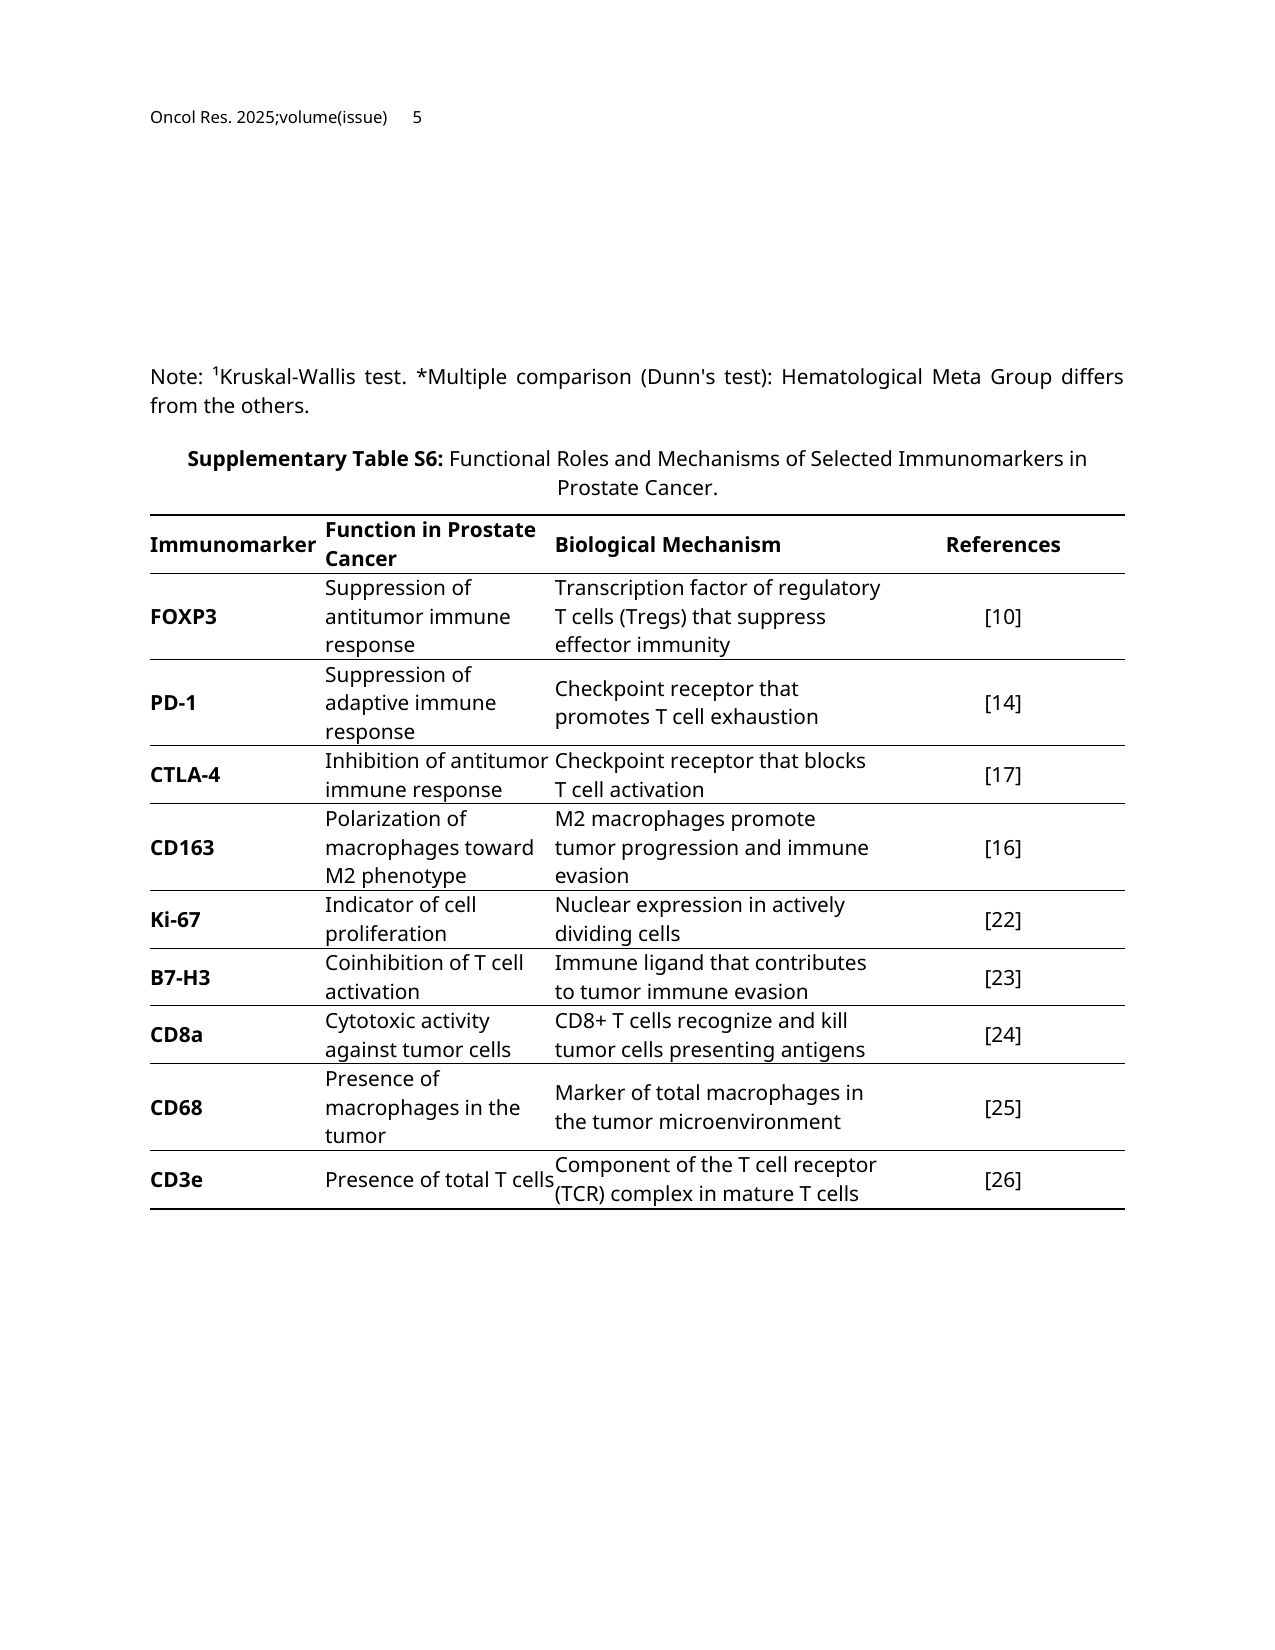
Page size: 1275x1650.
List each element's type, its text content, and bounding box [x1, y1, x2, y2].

table_cell CD8+ T cells recognize and kill tumor cells presenting antigens [555, 1006, 881, 1063]
table_cell Checkpoint receptor that blocks T cell activation [555, 746, 881, 803]
table_cell Inhibition of antitumor immune response [325, 746, 554, 803]
table_cell Suppression of antitumor immune response [325, 574, 554, 659]
table_cell Indicator of cell proliferation [325, 891, 554, 947]
table_cell [26] [881, 1151, 1125, 1207]
table_cell PD-1 [150, 660, 325, 745]
table_cell [16] [881, 804, 1125, 889]
table_cell B7-H3 [150, 949, 325, 1005]
table_cell [25] [881, 1064, 1125, 1149]
table_cell Presence of macrophages in the tumor [325, 1064, 554, 1149]
table_cell [14] [881, 660, 1125, 745]
table_cell Cytotoxic activity against tumor cells [325, 1006, 554, 1063]
table_cell Polarization of macrophages toward M2 phenotype [325, 804, 554, 889]
table_cell Presence of total T cells [325, 1151, 554, 1207]
table_cell FOXP3 [150, 574, 325, 659]
table_cell CD3e [150, 1151, 325, 1207]
table_cell [22] [881, 891, 1125, 947]
table_cell M2 macrophages promote tumor progression and immune evasion [555, 804, 881, 889]
text Supplementary Table S6: Functional Roles and Mechanisms of Selected Immunomarkers in Prostate Cancer. [150, 444, 1125, 501]
table_cell Transcription factor of regulatory T cells (Tregs) that suppress effector immunity [555, 574, 881, 659]
table_header Function in Prostate Cancer [325, 516, 554, 572]
table_cell [23] [881, 949, 1125, 1005]
table_cell [10] [881, 574, 1125, 659]
table_cell CD68 [150, 1064, 325, 1149]
table_cell Coinhibition of T cell activation [325, 949, 554, 1005]
table_header Immunomarker [150, 516, 325, 572]
table_cell [24] [881, 1006, 1125, 1063]
text Note: ¹Kruskal-Wallis test. *Multiple comparison (Dunn's test): Hematological Meta Group differs from the others. [150, 362, 1125, 419]
table_cell Immune ligand that contributes to tumor immune evasion [555, 949, 881, 1005]
table_cell Nuclear expression in actively dividing cells [555, 891, 881, 947]
table_cell Suppression of adaptive immune response [325, 660, 554, 745]
table_cell CTLA-4 [150, 746, 325, 803]
table_cell Ki-67 [150, 891, 325, 947]
table_header Biological Mechanism [555, 516, 881, 572]
table_cell CD8a [150, 1006, 325, 1063]
table_cell Component of the T cell receptor (TCR) complex in mature T cells [555, 1151, 881, 1207]
table_cell [17] [881, 746, 1125, 803]
table_cell Checkpoint receptor that promotes T cell exhaustion [555, 660, 881, 745]
table_cell Marker of total macrophages in the tumor microenvironment [555, 1064, 881, 1149]
table_header References [881, 516, 1125, 572]
table_cell CD163 [150, 804, 325, 889]
